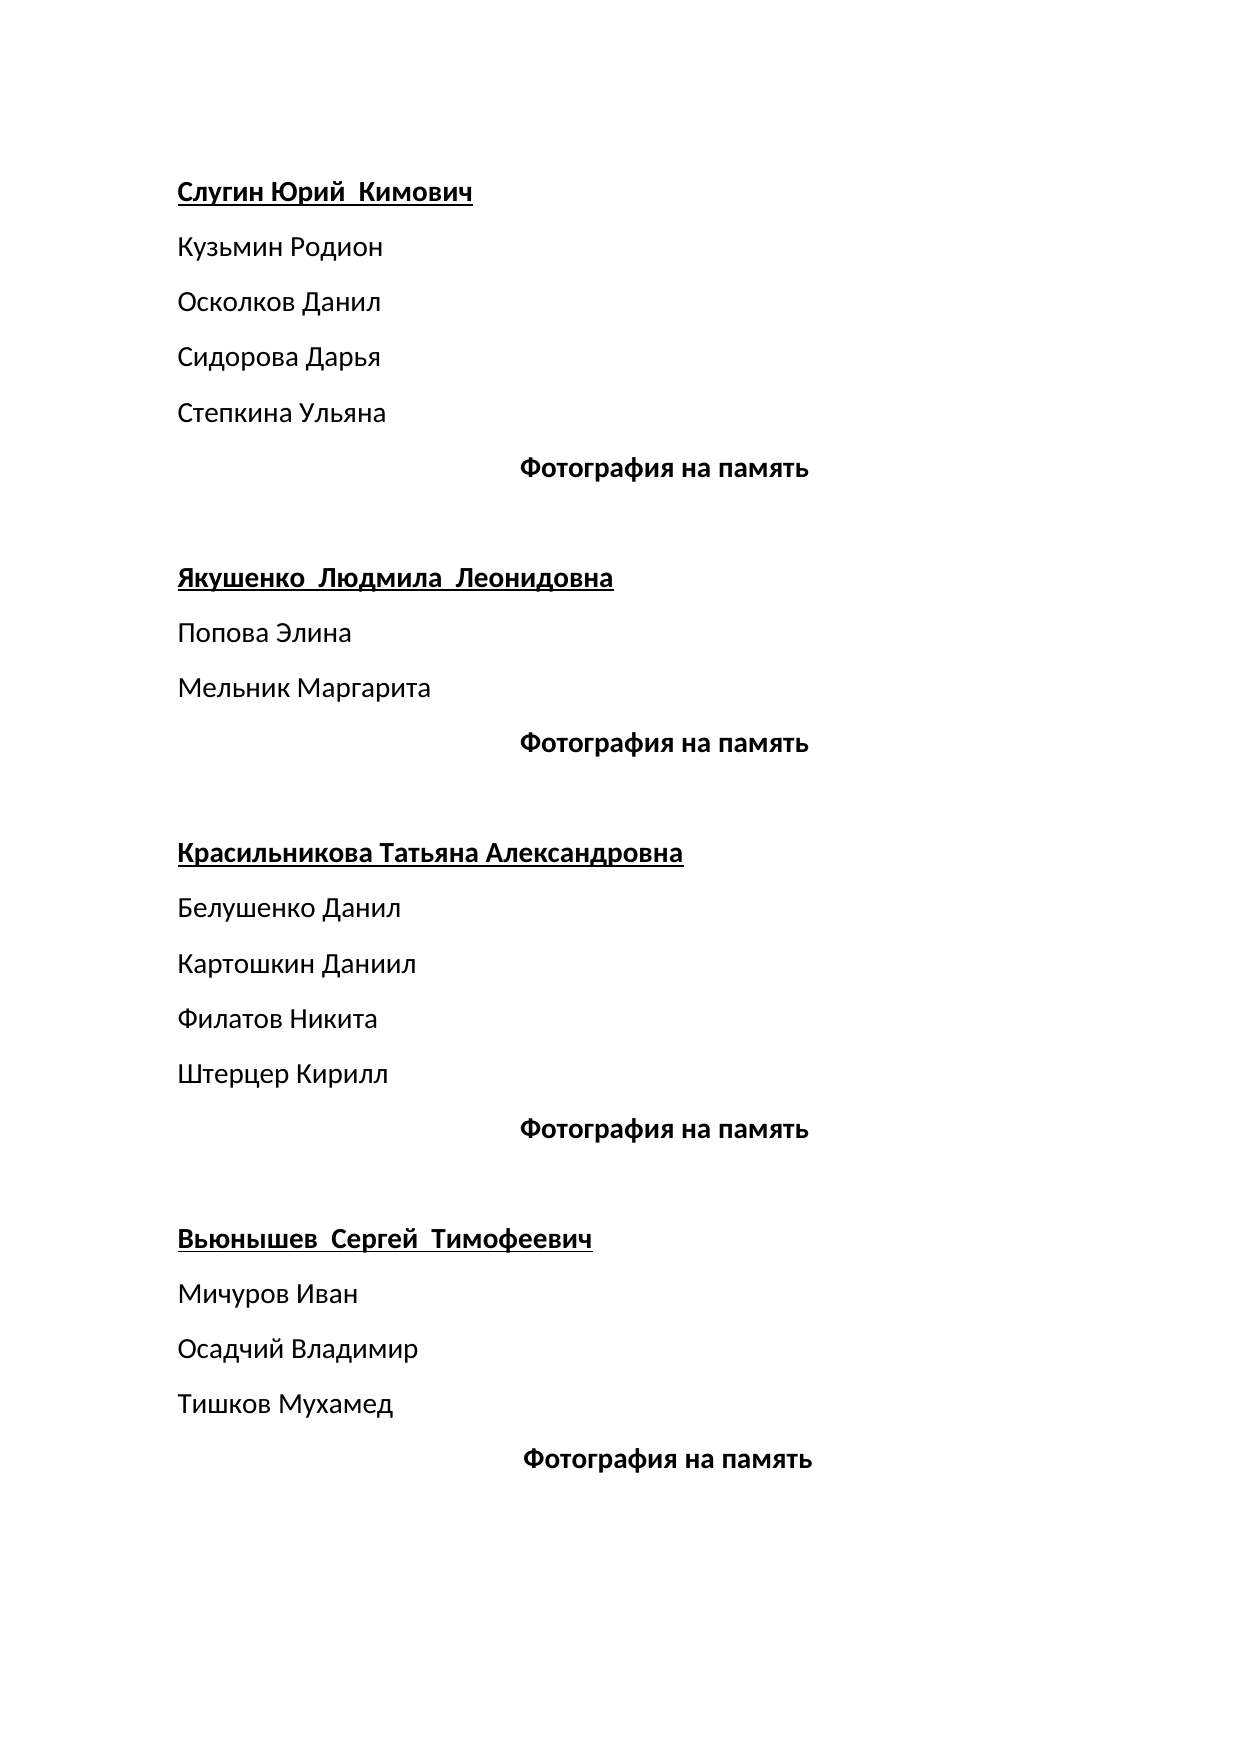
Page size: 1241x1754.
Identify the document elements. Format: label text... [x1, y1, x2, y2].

text Красильникова Татьяна Александровна [177, 834, 1152, 870]
text Осадчий Владимир [177, 1330, 1152, 1366]
text Мельник Маргарита [177, 669, 1152, 705]
text Степкина Ульяна [177, 394, 1152, 429]
text Попова Элина [177, 614, 1152, 650]
text Филатов Никита [177, 1000, 1152, 1035]
text Тишков Мухамед [177, 1386, 1152, 1421]
text Кузьмин Родион [177, 228, 1152, 264]
text Фотография на память [177, 1110, 1152, 1146]
text Фотография на память [177, 724, 1152, 760]
text Фотография на память [177, 449, 1152, 484]
text Фотография на память [177, 1441, 1152, 1476]
text Вьюнышев Сергей Тимофеевич [177, 1220, 1152, 1256]
text Картошкин Даниил [177, 945, 1152, 980]
text Белушенко Данил [177, 889, 1152, 925]
text Сидорова Дарья [177, 338, 1152, 374]
text Осколков Данил [177, 283, 1152, 319]
text Штерцер Кирилл [177, 1055, 1152, 1091]
text Слугин Юрий Кимович [177, 173, 1152, 209]
text Мичуров Иван [177, 1275, 1152, 1311]
text Якушенко Людмила Леонидовна [177, 559, 1152, 594]
